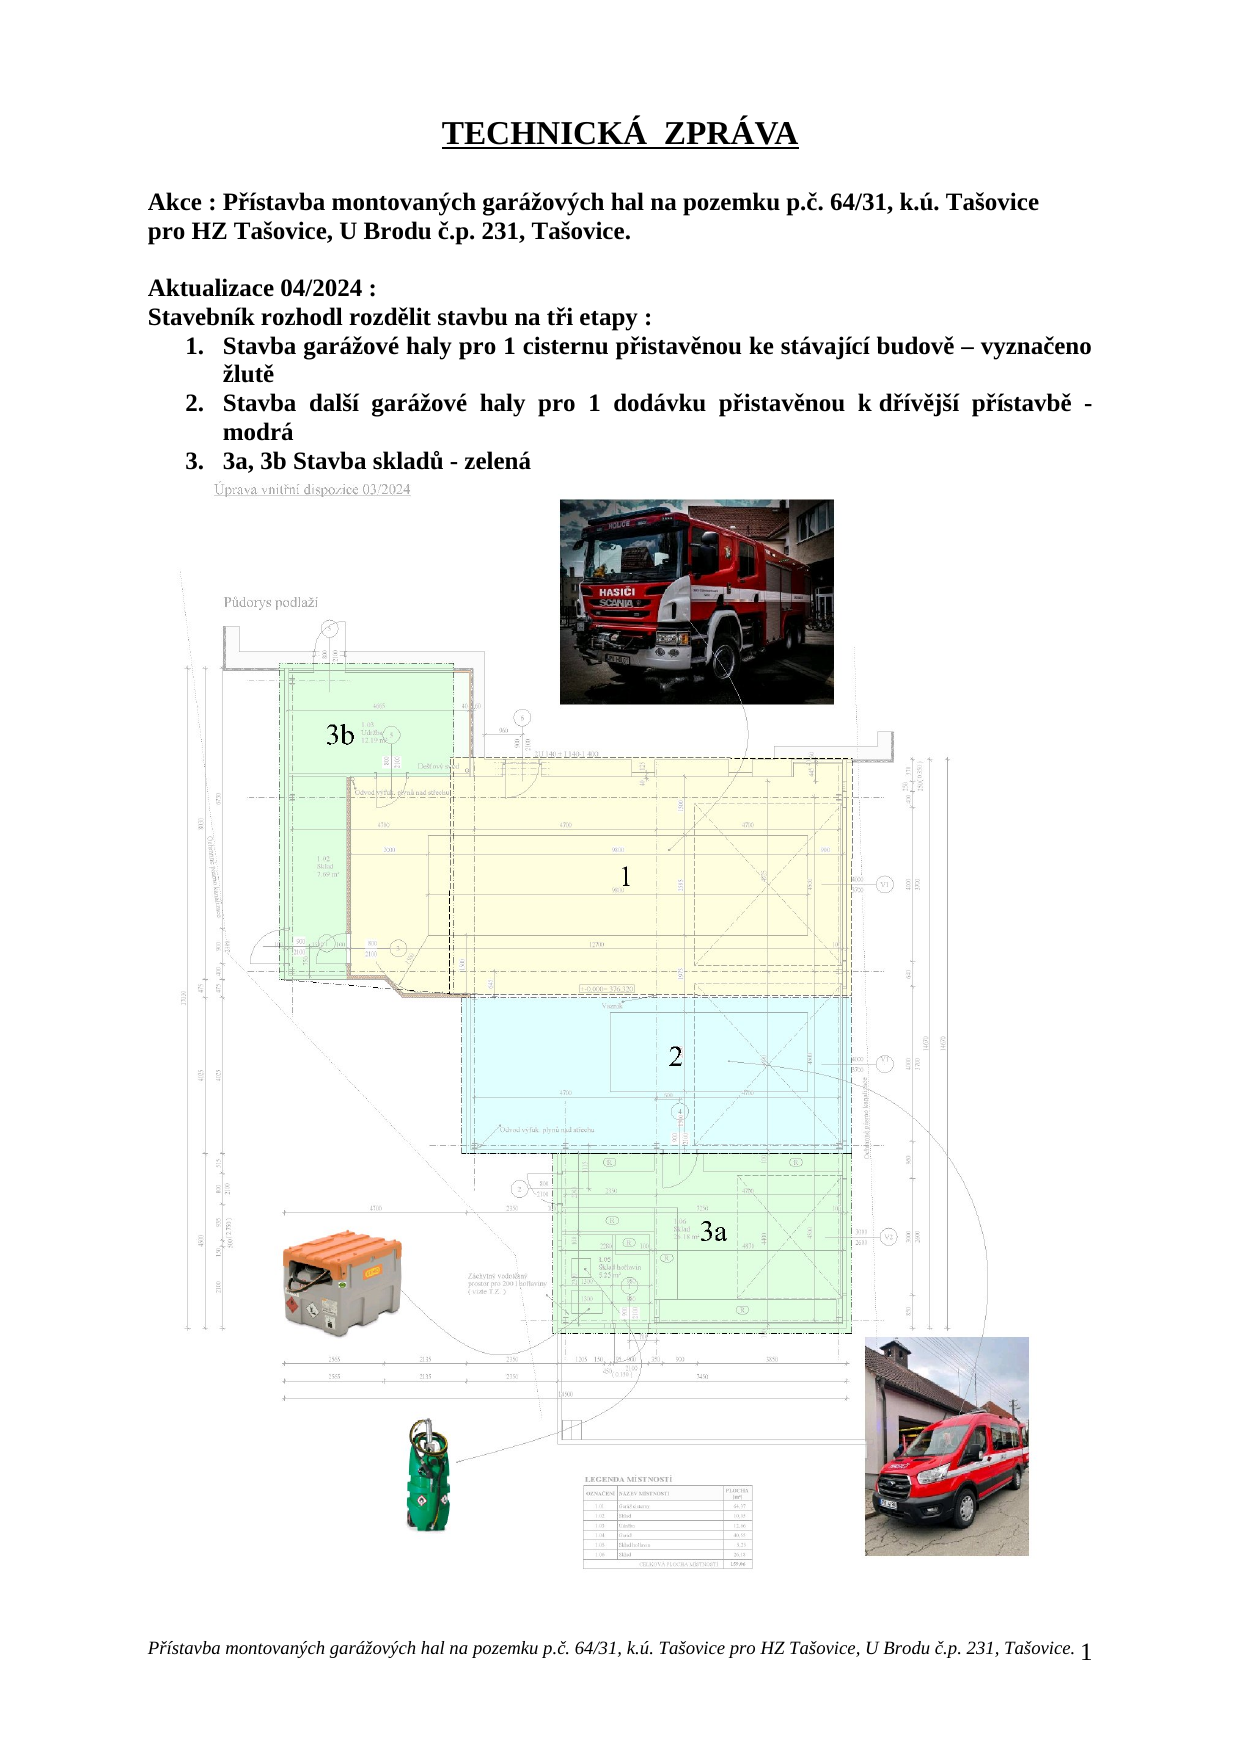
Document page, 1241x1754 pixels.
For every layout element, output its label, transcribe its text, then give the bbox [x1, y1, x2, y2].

picture [147, 474, 1057, 1579]
text Akce : Přístavba montovaných garážových hal na pozemku p.č. 64/31, k.ú. Tašovice [148, 187, 1093, 216]
text Aktualizace 04/2024 : [148, 273, 1093, 302]
list Stavba garážové haly pro 1 cisternu přistavěnou ke stávající budově – vyznačeno žlutě [185, 331, 1093, 388]
list 3a, 3b Stavba skladů - zelená [185, 446, 1093, 474]
subtitle technická zpráva [148, 114, 1093, 152]
list Stavba další garážové haly pro 1 dodávku přistavěnou k dřívější přístavbě - modrá [185, 388, 1093, 446]
text pro HZ Tašovice, U Brodu č.p. 231, Tašovice. [148, 216, 1093, 244]
text Stavebník rozhodl rozdělit stavbu na tři etapy : [148, 302, 1093, 331]
